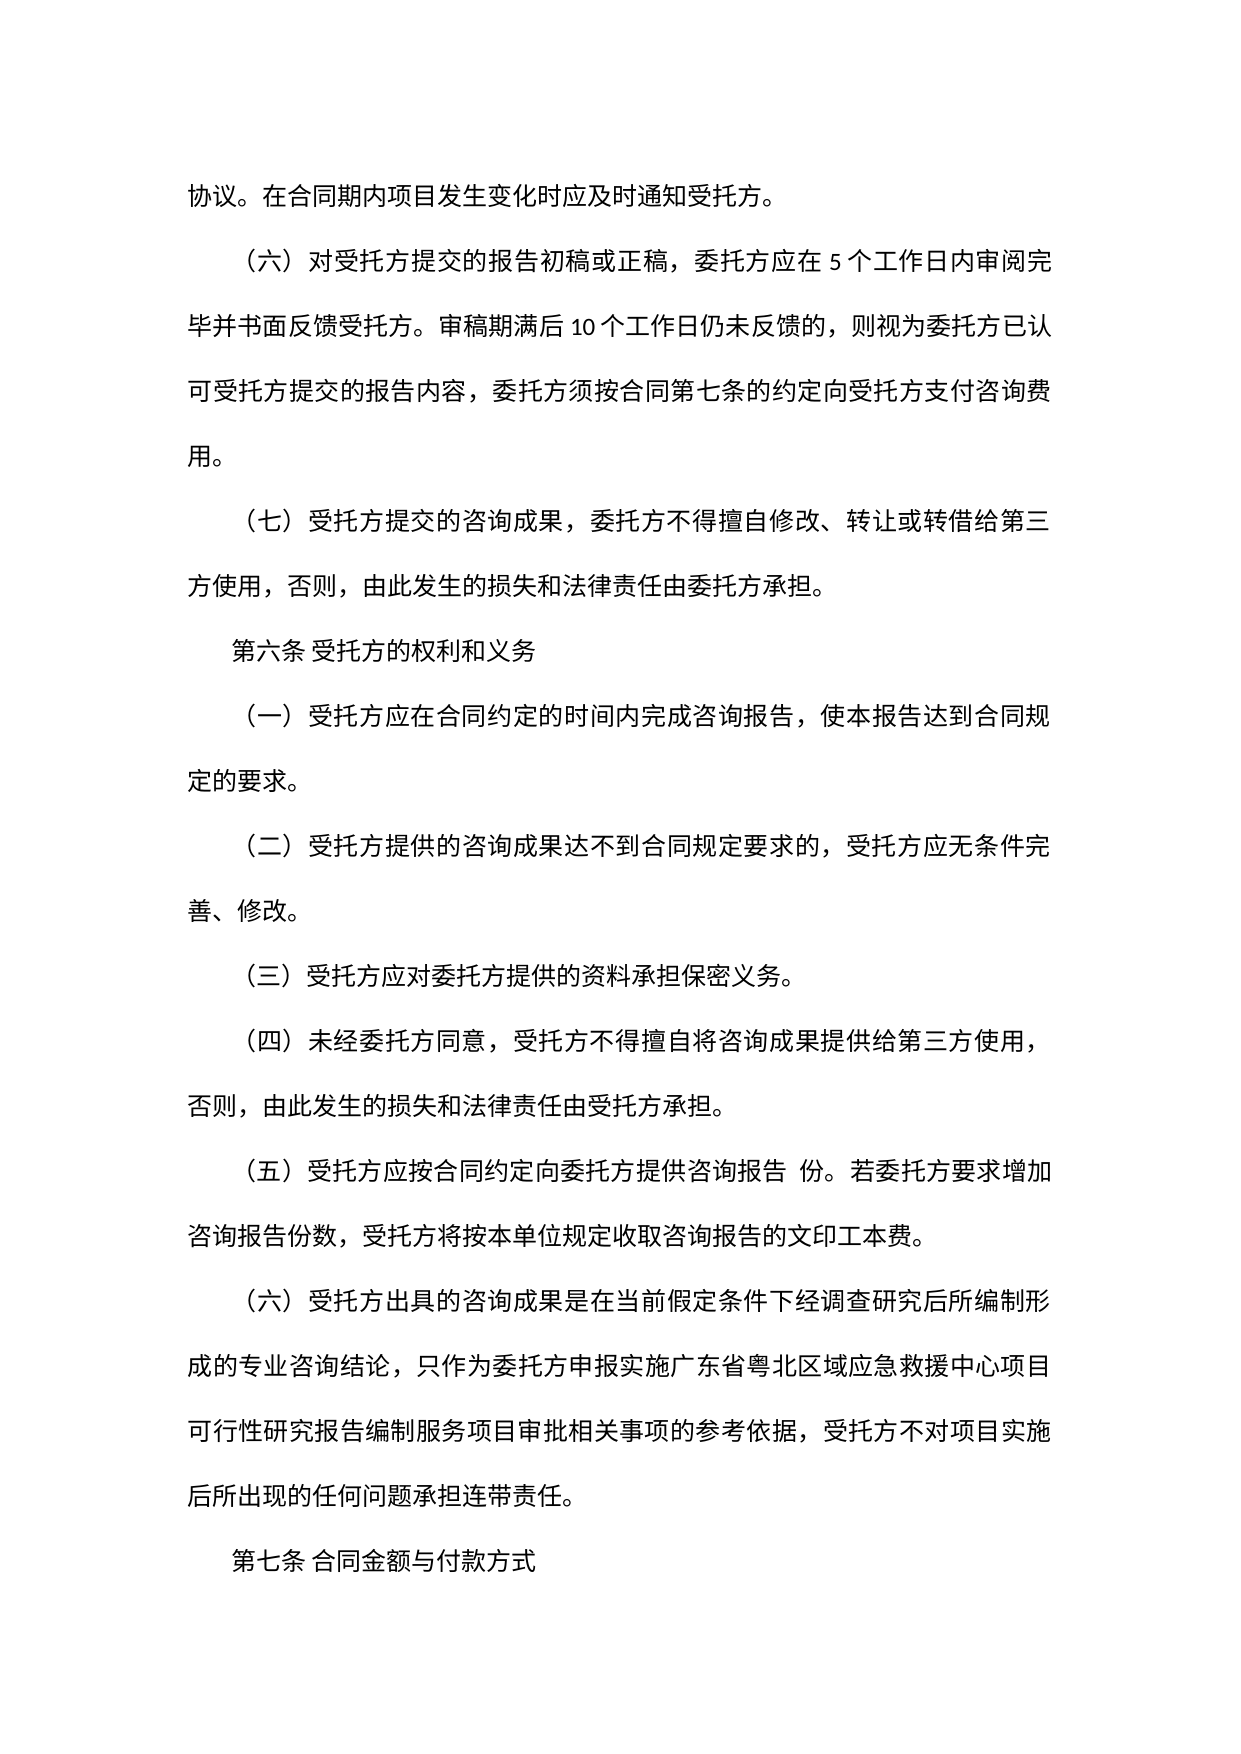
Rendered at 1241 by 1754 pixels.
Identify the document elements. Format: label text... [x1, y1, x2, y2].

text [187, 162, 1053, 227]
text （三）受托方应对委托方提供的资料承担保密义务。 [187, 942, 1053, 1007]
text （六）受托方出具的咨询成果是在当前假定条件下经调查研究后所编制形成的专业咨询结论，只作为委托方申报实施广东省粤北区域应急救援中心项目可行性研究报告编制服务项目审批相关事项的参考依据，受托方不对项目实施后所出现的任何问题承担连带责任。 [187, 1267, 1053, 1527]
text （六）对受托方提交的报告初稿或正稿，委托方应在5个工作日内审阅完毕并书面反馈受托方。审稿期满后10个工作日仍未反馈的，则视为委托方已认可受托方提交的报告内容，委托方须按合同第七条的约定向受托方支付咨询费用。 [187, 227, 1053, 487]
text （七）受托方提交的咨询成果，委托方不得擅自修改、转让或转借给第三方使用，否则，由此发生的损失和法律责任由委托方承担。 [187, 487, 1053, 617]
text （四）未经委托方同意，受托方不得擅自将咨询成果提供给第三方使用，否则，由此发生的损失和法律责任由受托方承担。 [187, 1007, 1053, 1137]
text （二）受托方提供的咨询成果达不到合同规定要求的，受托方应无条件完善、修改。 [187, 812, 1053, 942]
text 第六条 受托方的权利和义务 [187, 617, 1053, 682]
text （五）受托方应按合同约定向委托方提供咨询报告 份。若委托方要求增加咨询报告份数，受托方将按本单位规定收取咨询报告的文印工本费。 [187, 1137, 1053, 1267]
text （一）受托方应在合同约定的时间内完成咨询报告，使本报告达到合同规定的要求。 [187, 682, 1053, 812]
text 第七条 合同金额与付款方式 [187, 1527, 1053, 1592]
